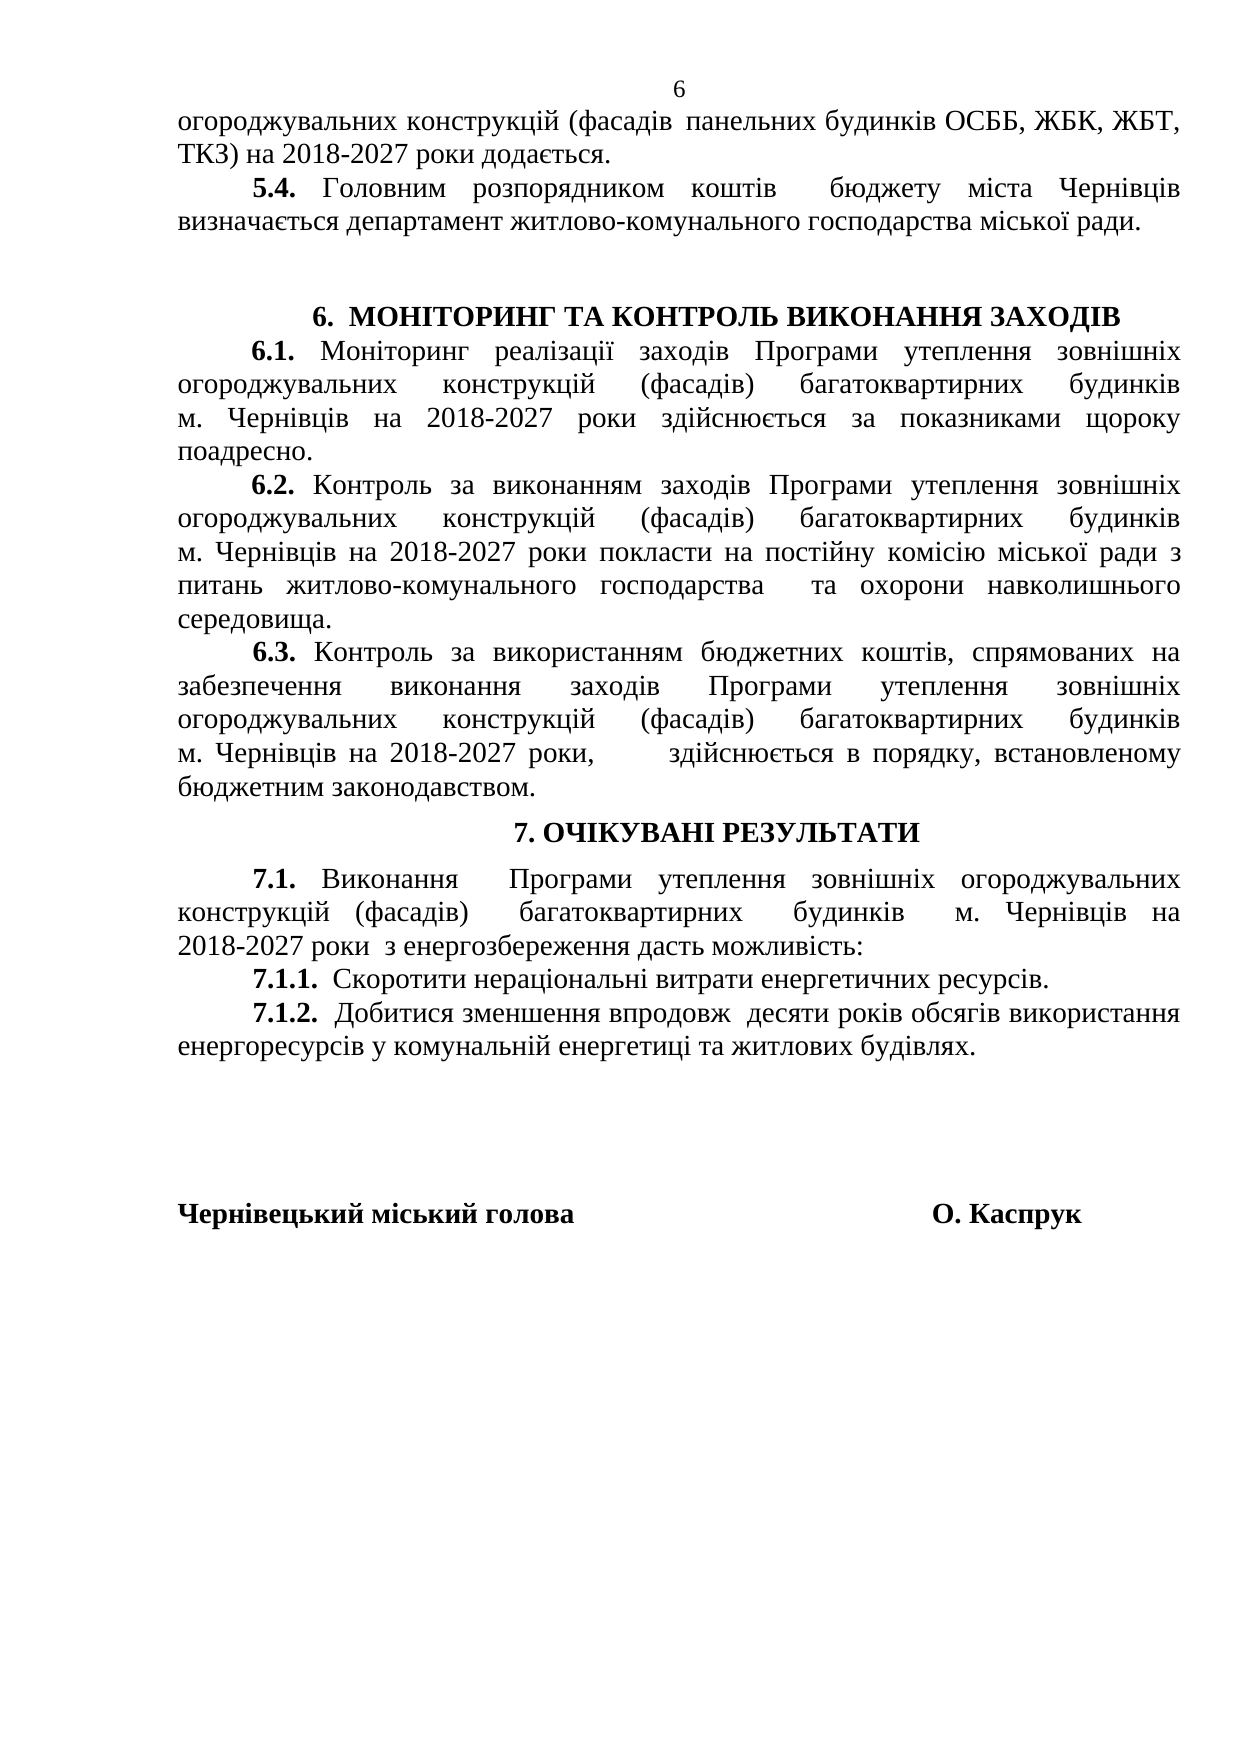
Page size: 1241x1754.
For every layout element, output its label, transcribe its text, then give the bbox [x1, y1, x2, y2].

text 7.1.2. Добитися зменшення впродовж десяти років обсягів використання енергоресурсів у комунальній енергетиці та житлових будівлях. [177, 995, 1181, 1062]
text Чернівецький міський голова О. Каспрук [177, 1196, 1181, 1230]
text 6. МОНІТОРИНГ ТА КОНТРОЛЬ ВИКОНАННЯ ЗАХОДІВ [177, 299, 1181, 333]
text 6.1. Моніторинг реалізації заходів Програми утеплення зовнішніх огороджувальних конструкцій (фасадів) багатоквартирних будинків м. Чернівців на 2018-2027 роки здійснюється за показниками щороку поадресно. [177, 333, 1181, 467]
text 7.1. Виконання Програми утеплення зовнішніх огороджувальних конструкцій (фасадів) багатоквартирних будинків м. Чернівців на 2018-2027 роки з енергозбереження дасть можливість: [177, 861, 1181, 961]
text 6.3. Контроль за використанням бюджетних коштів, спрямованих на забезпечення виконання заходів Програми утеплення зовнішніх огороджувальних конструкцій (фасадів) багатоквартирних будинків м. Чернівців на 2018-2027 роки, здійснюється в порядку, встановленому бюджетним законодавством. [177, 634, 1181, 802]
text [177, 103, 1181, 170]
text 7. ОЧІКУВАНІ РЕЗУЛЬТАТИ [177, 815, 1181, 848]
text 7.1.1. Скоротити нераціональні витрати енергетичних ресурсів. [177, 961, 1181, 995]
text 6.2. Контроль за виконанням заходів Програми утеплення зовнішніх огороджувальних конструкцій (фасадів) багатоквартирних будинків м. Чернівців на 2018-2027 роки покласти на постійну комісію міської ради з питань житлово-комунального господарства та охорони навколишнього середовища. [177, 467, 1181, 634]
text 5.4. Головним розпорядником коштів бюджету міста Чернівців визначається департамент житлово-комунального господарства міської ради. [177, 170, 1181, 237]
